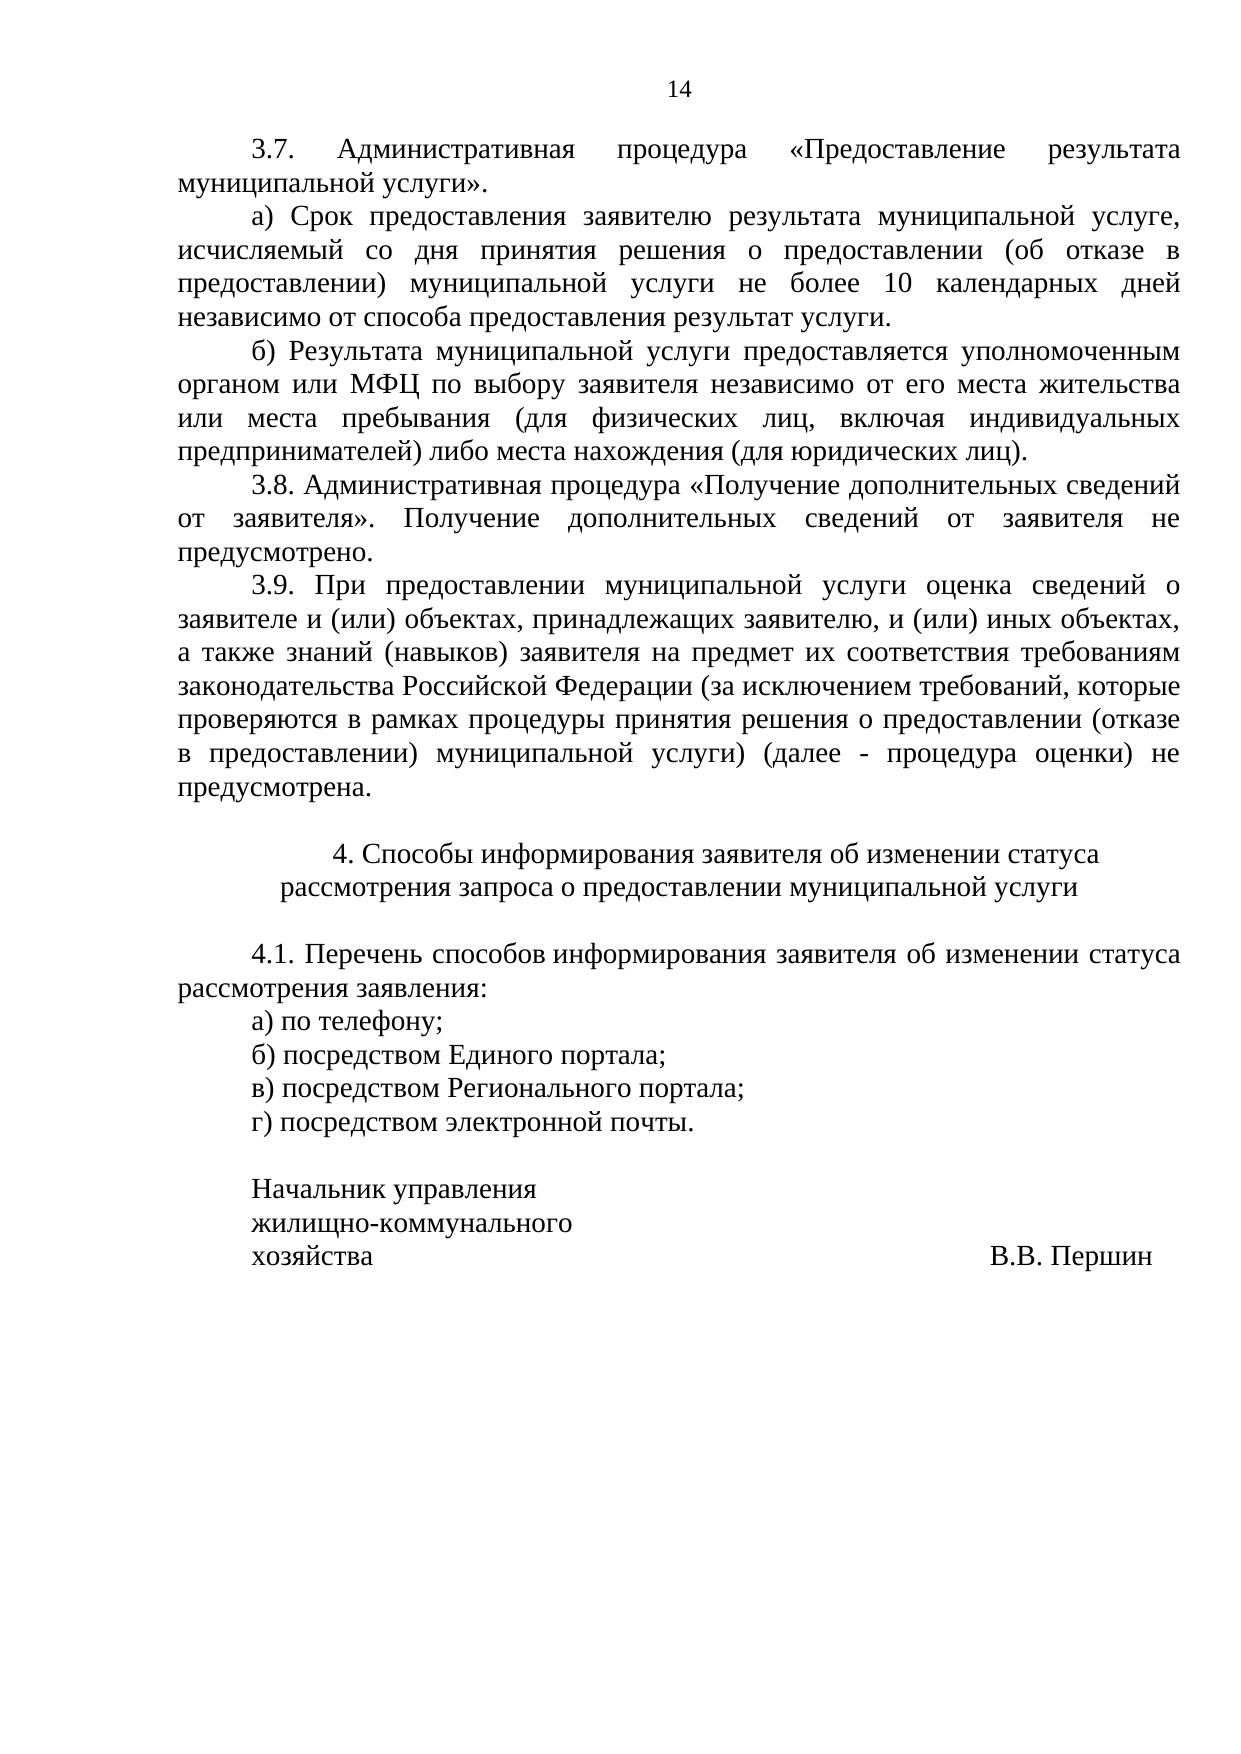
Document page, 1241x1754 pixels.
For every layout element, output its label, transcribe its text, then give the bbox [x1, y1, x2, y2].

text б) посредством Единого портала; [177, 1037, 1181, 1071]
text жилищно-коммунального [177, 1205, 1181, 1238]
text 3.9. При предоставлении муниципальной услуги оценка сведений о заявителе и (или) объектах, принадлежащих заявителю, и (или) иных объектах, а также знаний (навыков) заявителя на предмет их соответствия требованиям законодательства Российской Федерации (за исключением требований, которые проверяются в рамках процедуры принятия решения о предоставлении (отказе в предоставлении) муниципальной услуги) (далее - процедура оценки) не предусмотрена. [177, 567, 1181, 802]
text 3.8. Административная процедура «Получение дополнительных сведений от заявителя». Получение дополнительных сведений от заявителя не предусмотрено. [177, 467, 1181, 567]
text б) Результата муниципальной услуги предоставляется уполномоченным органом или МФЦ по выбору заявителя независимо от его места жительства или места пребывания (для физических лиц, включая индивидуальных предпринимателей) либо места нахождения (для юридических лиц). [177, 333, 1181, 467]
text а) по телефону; [177, 1003, 1181, 1037]
text 4. Способы информирования заявителя об изменении статуса рассмотрения запроса о предоставлении муниципальной услуги [177, 836, 1181, 903]
text в) посредством Регионального портала; [177, 1071, 1181, 1104]
text а) Срок предоставления заявителю результата муниципальной услуге, исчисляемый со дня принятия решения о предоставлении (об отказе в предоставлении) муниципальной услуги не более 10 календарных дней независимо от способа предоставления результат услуги. [177, 198, 1181, 333]
text 4.1. Перечень способов информирования заявителя об изменении статуса рассмотрения заявления: [177, 936, 1181, 1003]
text Начальник управления [177, 1171, 1181, 1205]
text г) посредством электронной почты. [177, 1104, 1181, 1138]
text 3.7. Административная процедура «Предоставление результата муниципальной услуги». [177, 131, 1181, 198]
text хозяйства В.В. Першин [177, 1238, 1181, 1272]
